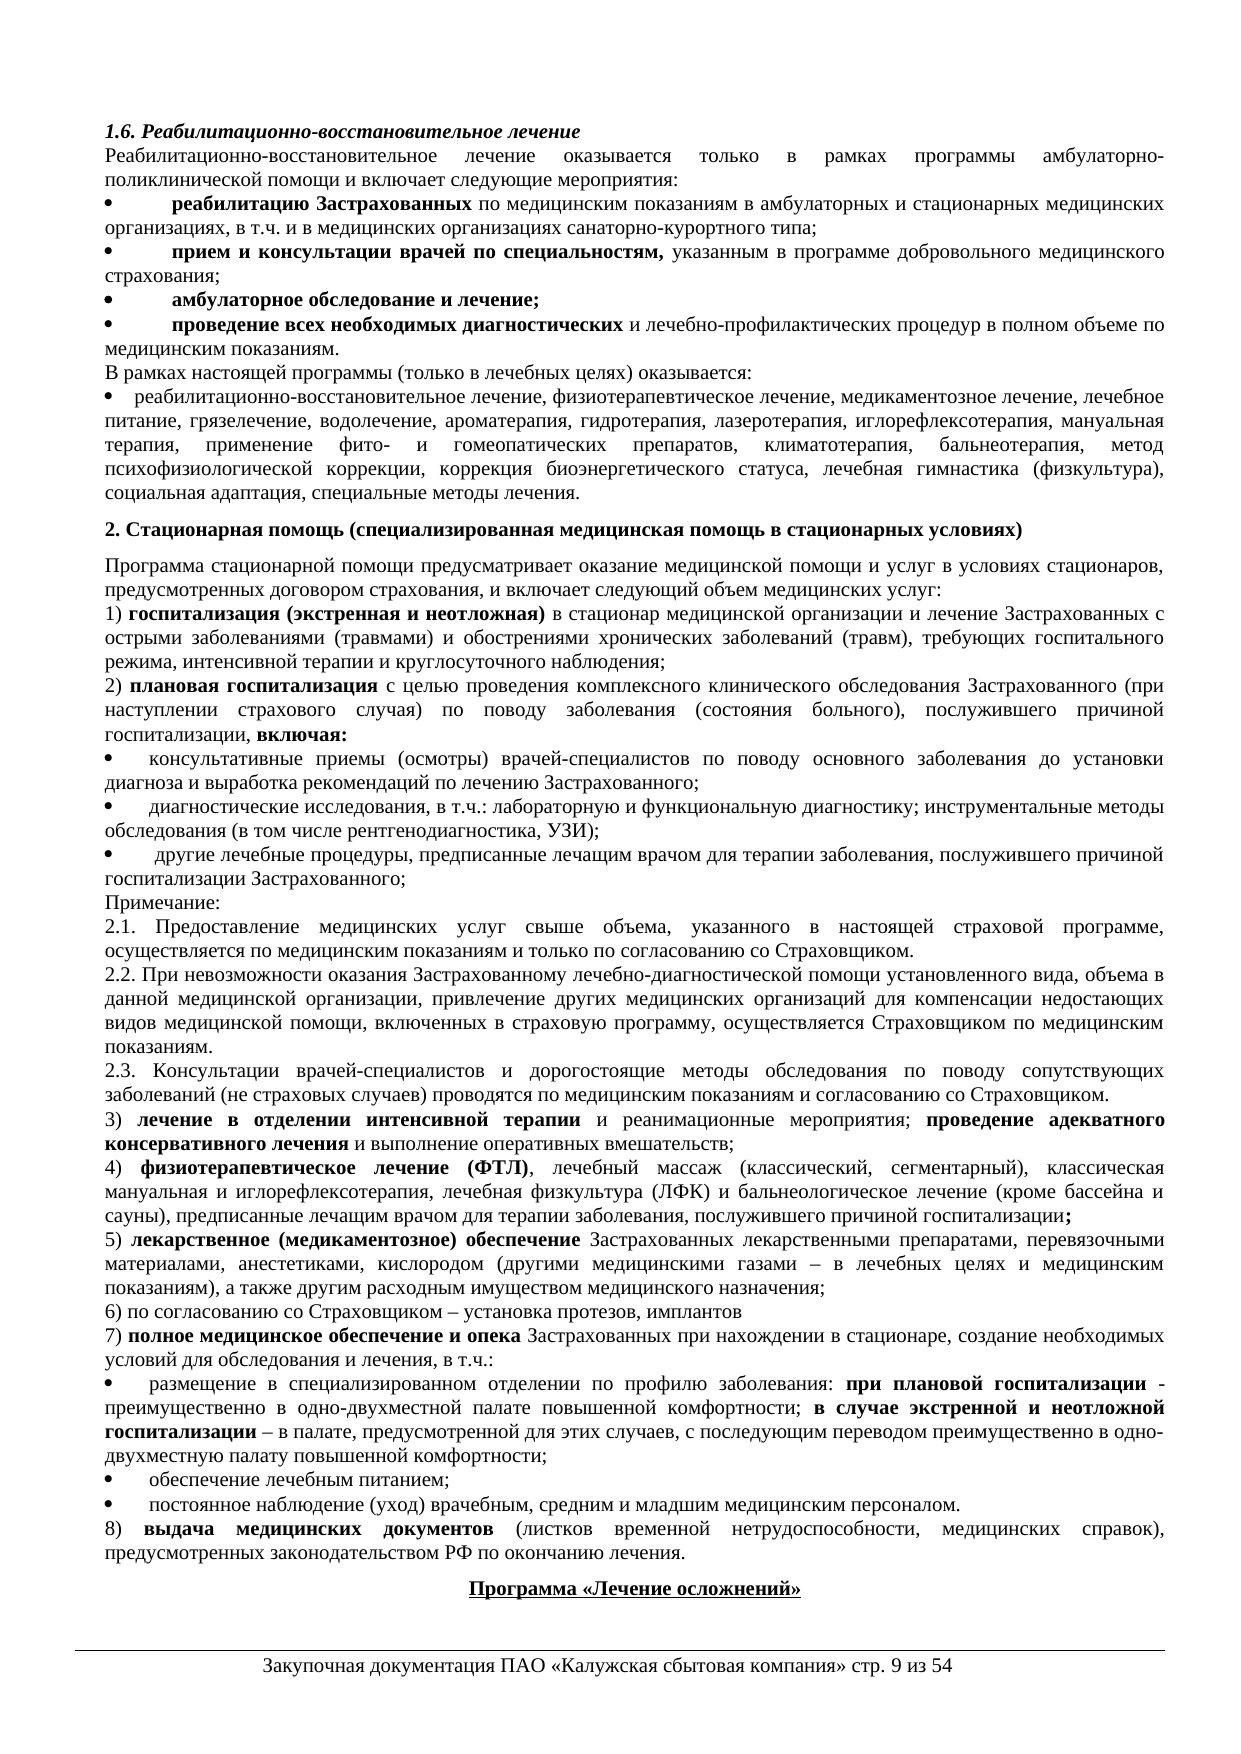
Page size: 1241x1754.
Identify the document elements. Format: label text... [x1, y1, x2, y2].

list амбулаторное обследование и лечение; [104, 287, 1165, 311]
text 8) выдача медицинских документов (листков временной нетрудоспособности, медицинских справок), предусмотренных законодательством РФ по окончанию лечения. [104, 1516, 1165, 1564]
list проведение всех необходимых диагностических и лечебно-профилактических процедур в полном объеме по медицинским показаниям. [104, 311, 1165, 359]
list другие лечебные процедуры, предписанные лечащим врачом для терапии заболевания, послужившего причиной госпитализации Застрахованного; [104, 842, 1165, 890]
text 6) по согласованию со Страховщиком – установка протезов, имплантов [104, 1299, 1165, 1323]
text 4) физиотерапевтическое лечение (ФТЛ), лечебный массаж (классический, сегментарный), классическая мануальная и иглорефлексотерапия, лечебная физкультура (ЛФК) и бальнеологическое лечение (кроме бассейна и сауны), предписанные лечащим врачом для терапии заболевания, послужившего причиной госпитализации; [104, 1154, 1165, 1227]
text 5) лекарственное (медикаментозное) обеспечение Застрахованных лекарственными препаратами, перевязочными материалами, анестетиками, кислородом (другими медицинскими газами – в лечебных целях и медицинским показаниям), а также другим расходным имуществом медицинского назначения; [104, 1227, 1165, 1299]
text 3) лечение в отделении интенсивной терапии и реанимационные мероприятия; проведение адекватного консервативного лечения и выполнение оперативных вмешательств; [104, 1106, 1165, 1154]
text В рамках настоящей программы (только в лечебных целях) оказывается: [104, 359, 1165, 384]
text Программа стационарной помощи предусматривает оказание медицинской помощи и услуг в условиях стационаров, предусмотренных договором страхования, и включает следующий объем медицинских услуг: [104, 553, 1165, 601]
text 2. Стационарная помощь (специализированная медицинская помощь в стационарных условиях) [104, 516, 1165, 541]
text 2.3. Консультации врачей-специалистов и дорогостоящие методы обследования по поводу сопутствующих заболеваний (не страховых случаев) проводятся по медицинским показаниям и согласованию со Страховщиком. [104, 1058, 1165, 1106]
list консультативные приемы (осмотры) врачей-специалистов по поводу основного заболевания до установки диагноза и выработка рекомендаций по лечению Застрахованного; [104, 746, 1165, 794]
text Реабилитационно-восстановительное лечение оказывается только в рамках программы амбулаторно-поликлинической помощи и включает следующие мероприятия: [104, 143, 1165, 191]
list постоянное наблюдение (уход) врачебным, средним и младшим медицинским персоналом. [104, 1491, 1165, 1516]
text 2.2. При невозможности оказания Застрахованному лечебно-диагностической помощи установленного вида, объема в данной медицинской организации, привлечение других медицинских организаций для компенсации недостающих видов медицинской помощи, включенных в страховую программу, осуществляется Страховщиком по медицинским показаниям. [104, 962, 1165, 1058]
text 1) госпитализация (экстренная и неотложная) в стационар медицинской организации и лечение Застрахованных с острыми заболеваниями (травмами) и обострениями хронических заболеваний (травм), требующих госпитального режима, интенсивной терапии и круглосуточного наблюдения; [104, 601, 1165, 673]
text 1.6. Реабилитационно-восстановительное лечение [104, 119, 1165, 143]
text 7) полное медицинское обеспечение и опека Застрахованных при нахождении в стационаре, создание необходимых условий для обследования и лечения, в т.ч.: [104, 1323, 1165, 1371]
list прием и консультации врачей по специальностям, указанным в программе добровольного медицинского страхования; [104, 239, 1165, 287]
list диагностические исследования, в т.ч.: лабораторную и функциональную диагностику; инструментальные методы обследования (в том числе рентгенодиагностика, УЗИ); [104, 794, 1165, 842]
text 2) плановая госпитализация с целью проведения комплексного клинического обследования Застрахованного (при наступлении страхового случая) по поводу заболевания (состояния больного), послужившего причиной госпитализации, включая: [104, 673, 1165, 746]
text Примечание: [104, 890, 1165, 914]
text 2.1. Предоставление медицинских услуг свыше объема, указанного в настоящей страховой программе, осуществляется по медицинским показаниям и только по согласованию со Страховщиком. [104, 914, 1165, 962]
list реабилитационно-восстановительное лечение, физиотерапевтическое лечение, медикаментозное лечение, лечебное питание, грязелечение, водолечение, ароматерапия, гидротерапия, лазеротерапия, иглорефлексотерапия, мануальная терапия, применение фито- и гомеопатических препаратов, климатотерапия, бальнеотерапия, метод психофизиологической коррекции, коррекция биоэнергетического статуса, лечебная гимнастика (физкультура), социальная адаптация, специальные методы лечения. [104, 384, 1165, 504]
text Программа «Лечение осложнений» [104, 1576, 1165, 1600]
list обеспечение лечебным питанием; [104, 1467, 1165, 1491]
list размещение в специализированном отделении по профилю заболевания: при плановой госпитализации - преимущественно в одно-двухместной палате повышенной комфортности; в случае экстренной и неотложной госпитализации – в палате, предусмотренной для этих случаев, с последующим переводом преимущественно в одно-двухместную палату повышенной комфортности; [104, 1371, 1165, 1467]
list реабилитацию Застрахованных по медицинским показаниям в амбулаторных и стационарных медицинских организациях, в т.ч. и в медицинских организациях санаторно-курортного типа; [104, 191, 1165, 239]
